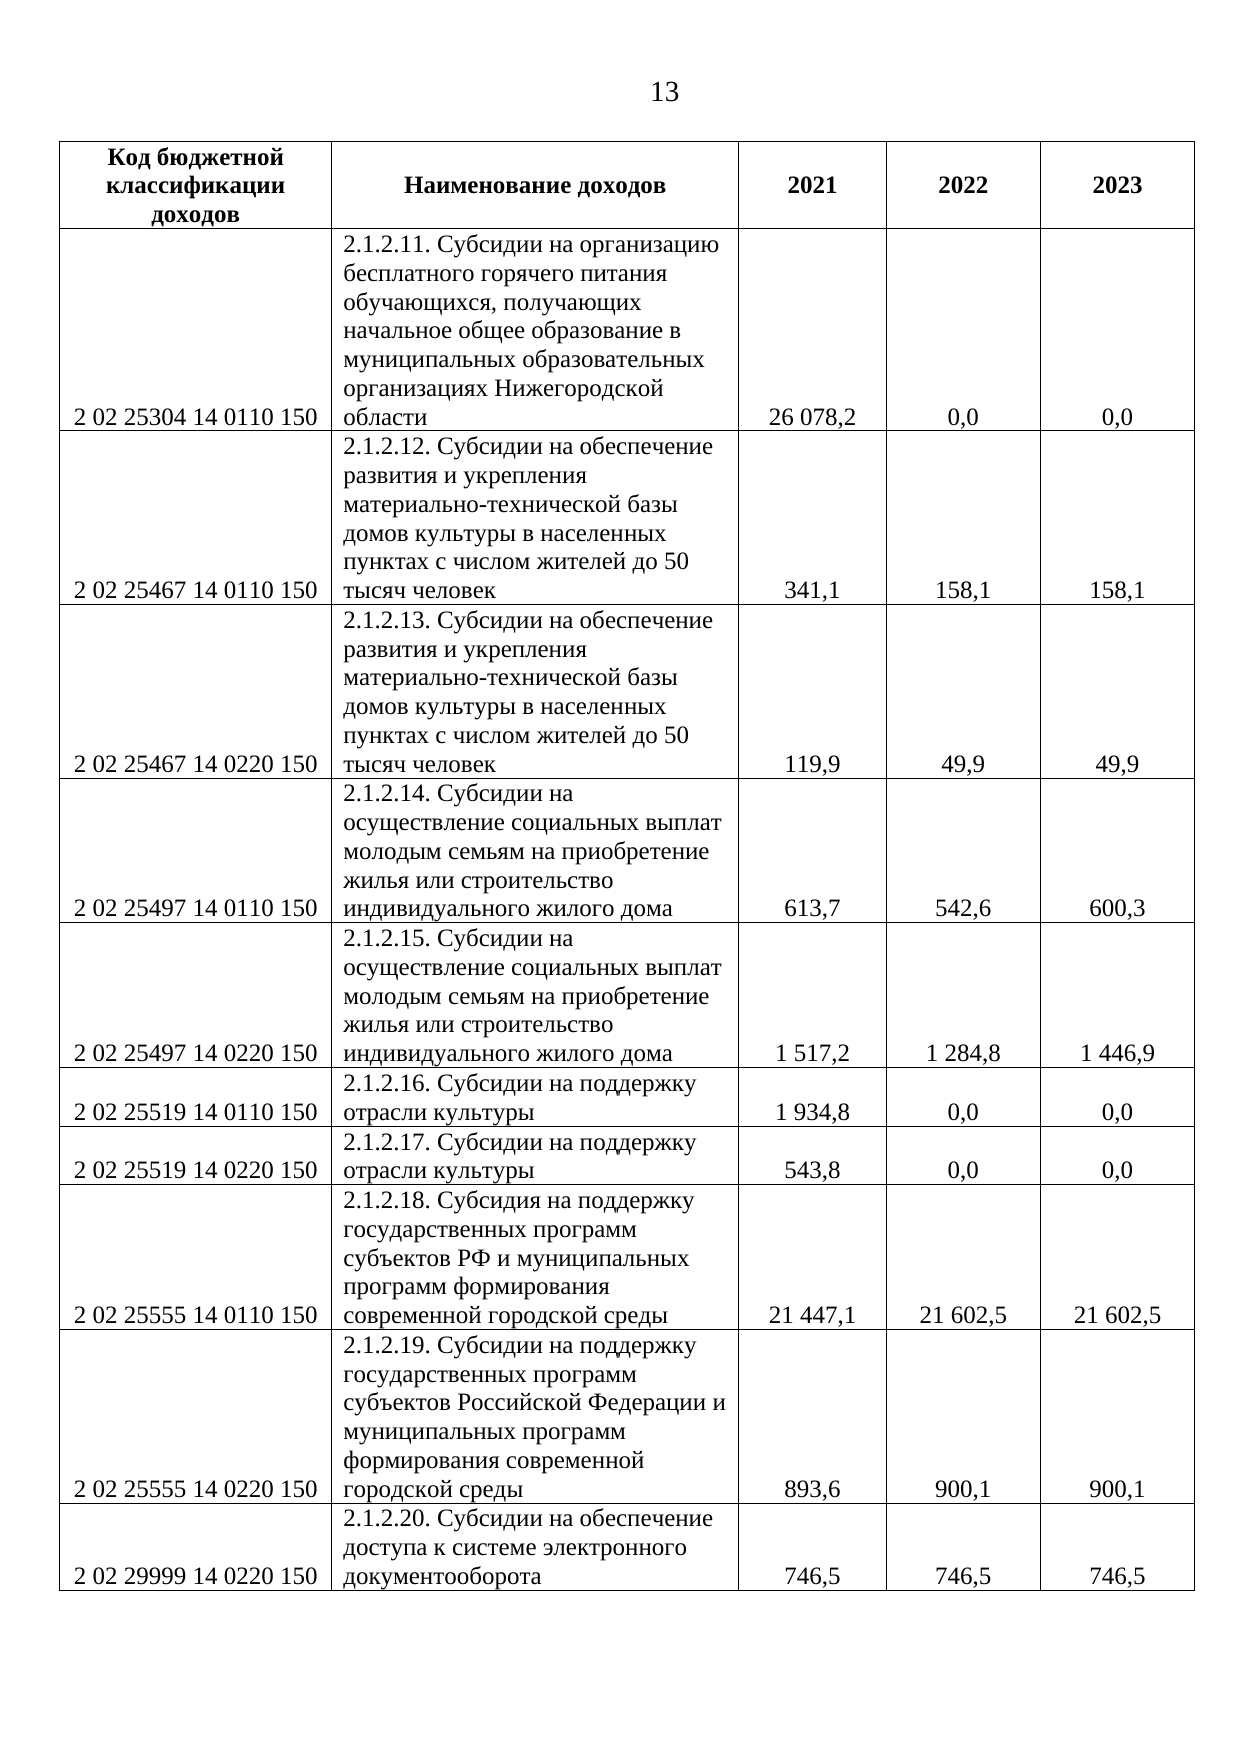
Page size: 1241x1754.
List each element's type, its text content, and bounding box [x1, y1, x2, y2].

table_cell 1 284,8 [887, 923, 1040, 1067]
table_cell 543,8 [739, 1127, 886, 1184]
table_cell 2 02 25519 14 0110 150 [60, 1068, 331, 1126]
table_header 2021 [739, 142, 886, 228]
table_cell 900,1 [1041, 1330, 1194, 1502]
table_cell 0,0 [887, 1068, 1040, 1126]
table_cell 900,1 [887, 1330, 1040, 1502]
table_cell 2 02 25519 14 0220 150 [60, 1127, 331, 1184]
table_cell 2.1.2.13. Субсидии на обеспечение развития и укрепления материально-технической базы домов культуры в населенных пунктах с числом жителей до 50 тысяч человек [332, 605, 738, 777]
table_cell 2.1.2.20. Субсидии на обеспечение доступа к системе электронного документооборота [332, 1504, 738, 1590]
table_cell 2.1.2.11. Субсидии на организацию бесплатного горячего питания обучающихся, получающих начальное общее образование в муниципальных образовательных организациях Нижегородской области [332, 229, 738, 430]
table_cell 26 078,2 [739, 229, 886, 430]
table_cell 0,0 [887, 1127, 1040, 1184]
table_cell 2 02 25497 14 0220 150 [60, 923, 331, 1067]
table_cell 2.1.2.18. Субсидия на поддержку государственных программ субъектов РФ и муниципальных программ формирования современной городской среды [332, 1185, 738, 1329]
table_cell 2 02 25467 14 0110 150 [60, 431, 331, 604]
table_cell 2.1.2.19. Субсидии на поддержку государственных программ субъектов Российской Федерации и муниципальных программ формирования современной городской среды [332, 1330, 738, 1502]
table_cell 158,1 [887, 431, 1040, 604]
table_cell 49,9 [887, 605, 1040, 777]
table_cell 21 602,5 [1041, 1185, 1194, 1329]
table_cell 2.1.2.12. Субсидии на обеспечение развития и укрепления материально-технической базы домов культуры в населенных пунктах с числом жителей до 50 тысяч человек [332, 431, 738, 604]
table_header Наименование доходов [332, 142, 738, 228]
table_cell 0,0 [1041, 1127, 1194, 1184]
table_cell 158,1 [1041, 431, 1194, 604]
table_header 2023 [1041, 142, 1194, 228]
table_cell 2.1.2.16. Субсидии на поддержку отрасли культуры [332, 1068, 738, 1126]
table_cell 0,0 [1041, 229, 1194, 430]
table_cell 542,6 [887, 779, 1040, 922]
table_cell 613,7 [739, 779, 886, 922]
table_cell 341,1 [739, 431, 886, 604]
table_cell 746,5 [1041, 1504, 1194, 1590]
table_cell 0,0 [1041, 1068, 1194, 1126]
table_cell 2.1.2.15. Субсидии на осуществление социальных выплат молодым семьям на приобретение жилья или строительство индивидуального жилого дома [332, 923, 738, 1067]
table_header Код бюджетной классификации доходов [60, 142, 331, 228]
table_cell 2 02 25555 14 0220 150 [60, 1330, 331, 1502]
table_cell 2.1.2.14. Субсидии на осуществление социальных выплат молодым семьям на приобретение жилья или строительство индивидуального жилого дома [332, 779, 738, 922]
table_cell 1 517,2 [739, 923, 886, 1067]
table_cell 2 02 25304 14 0110 150 [60, 229, 331, 430]
table_header 2022 [887, 142, 1040, 228]
table_cell 21 602,5 [887, 1185, 1040, 1329]
table_cell 2 02 25555 14 0110 150 [60, 1185, 331, 1329]
table_cell 1 446,9 [1041, 923, 1194, 1067]
table_cell 2 02 29999 14 0220 150 [60, 1504, 331, 1590]
table_cell 2 02 25497 14 0110 150 [60, 779, 331, 922]
table_cell 21 447,1 [739, 1185, 886, 1329]
table_cell 0,0 [887, 229, 1040, 430]
table_cell 893,6 [739, 1330, 886, 1502]
table_cell 1 934,8 [739, 1068, 886, 1126]
table_cell 746,5 [887, 1504, 1040, 1590]
table_cell 746,5 [739, 1504, 886, 1590]
table_cell 2.1.2.17. Субсидии на поддержку отрасли культуры [332, 1127, 738, 1184]
table_cell 2 02 25467 14 0220 150 [60, 605, 331, 777]
table_cell 119,9 [739, 605, 886, 777]
table_cell 600,3 [1041, 779, 1194, 922]
table_cell 49,9 [1041, 605, 1194, 777]
